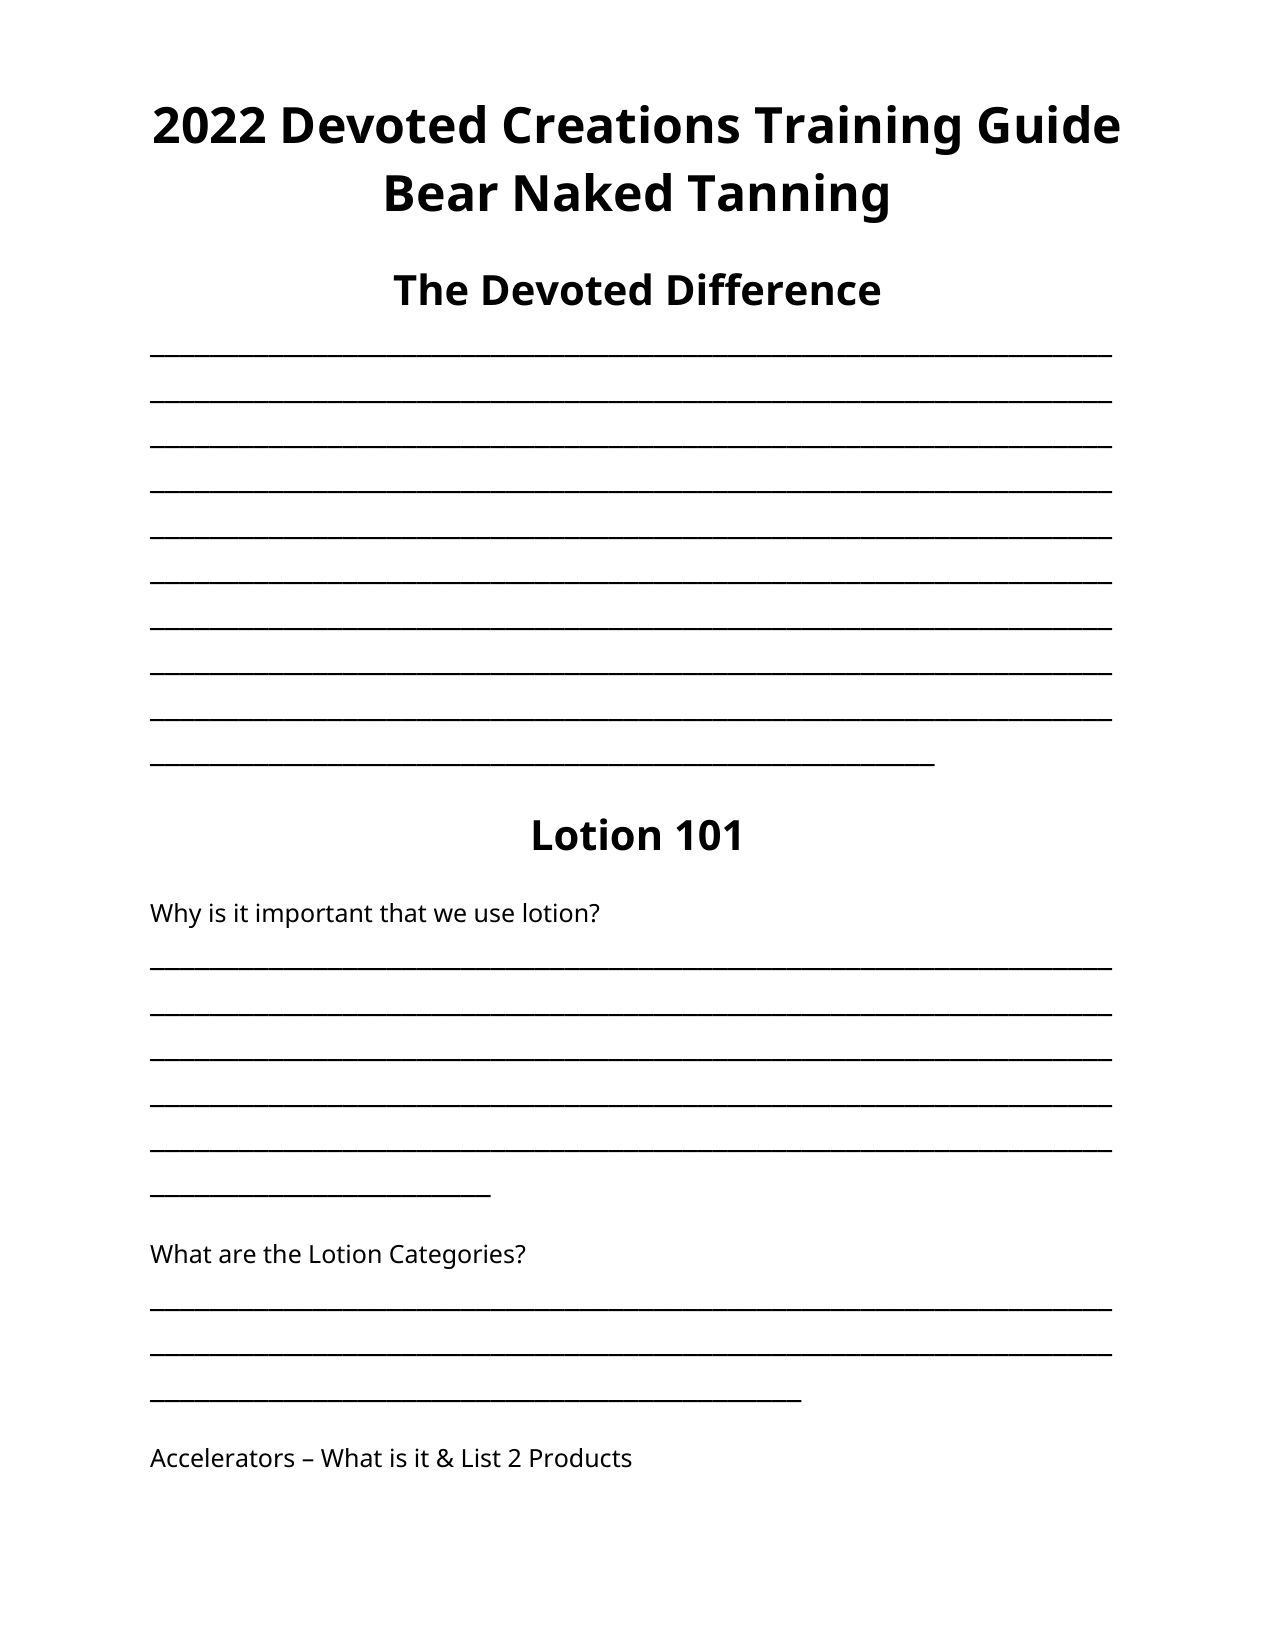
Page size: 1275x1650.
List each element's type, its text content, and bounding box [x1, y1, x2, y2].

text The Devoted Difference [150, 260, 1125, 317]
text Lotion 101 [150, 805, 1125, 862]
text ______________________________________________________________________________________________________________________________________________________________________________________________________________________________________________________________________________________________________________________________________________________________________________________________________________________________________________________________________________________________________________________________________________________________________________________________________________________________________________________________ [150, 317, 1125, 771]
text ______________________________________________________________________________________________________________________________________________________________________________ [150, 1271, 1125, 1407]
text What are the Lotion Categories? [150, 1237, 1125, 1271]
text Accelerators – What is it & List 2 Products [150, 1441, 1125, 1475]
text 2022 Devoted Creations Training Guide Bear Naked Tanning [150, 90, 1125, 226]
text Why is it important that we use lotion? [150, 896, 1125, 930]
